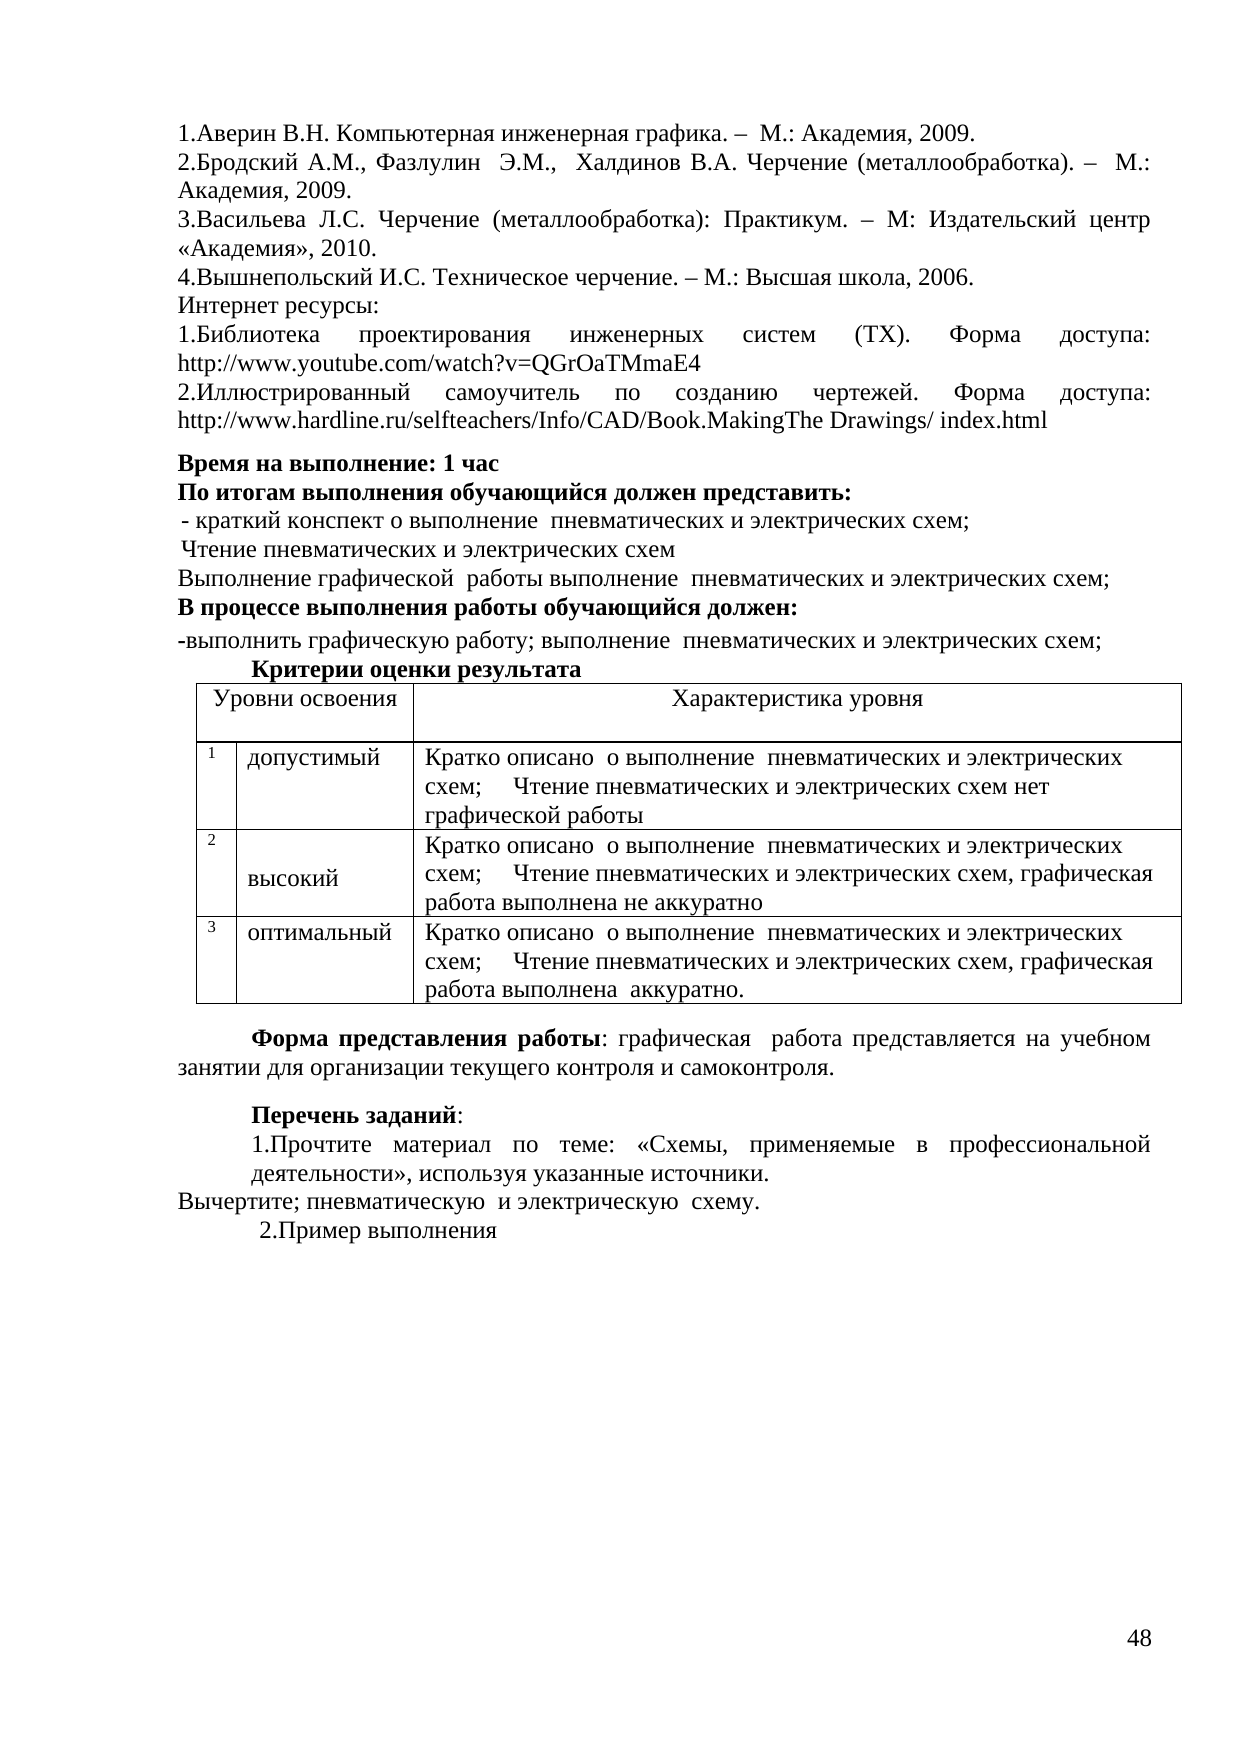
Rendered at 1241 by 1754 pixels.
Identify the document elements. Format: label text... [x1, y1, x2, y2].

table_cell оптимальный [237, 917, 413, 1003]
text 1.Библиотека проектирования инженерных систем (ТХ). Форма доступа: http://www.youtube.com/watch?v=QGrOaTMmaE4 [177, 319, 1152, 377]
text Время на выполнение: 1 час [177, 448, 1152, 477]
text 1.Прочтите материал по теме: «Схемы, применяемые в профессиональной деятельности», используя указанные источники. [251, 1129, 1152, 1186]
table_cell 3 [197, 917, 236, 1003]
table_cell 2 [197, 830, 236, 916]
text По итогам выполнения обучающийся должен представить: [177, 477, 1152, 506]
table_cell высокий [237, 830, 413, 916]
table_cell 1 [197, 743, 236, 829]
text 3.Васильева Л.С. Черчение (металлообработка): Практикум. – М: Издательский центр «Академия», 2010. [177, 204, 1152, 262]
table_cell Кратко описано о выполнение пневматических и электрических схем; Чтение пневматических и электрических схем, графическая работа выполнена не аккуратно [414, 830, 1181, 916]
text В процессе выполнения работы обучающийся должен: [177, 592, 1152, 621]
table_cell Кратко описано о выполнение пневматических и электрических схем; Чтение пневматических и электрических схем нет графической работы [414, 743, 1181, 829]
text 2.Иллюстрированный самоучитель по созданию чертежей. Форма доступа: http://www.hardline.ru/selfteachers/Info/CAD/Book.MakingThe Drawings/ index.html [177, 377, 1152, 434]
text 2.Пример выполнения [259, 1215, 1152, 1244]
text -выполнить графическую работу; выполнение пневматических и электрических схем; [177, 625, 1152, 654]
text Перечень заданий: [177, 1100, 1152, 1129]
table_header Уровни освоения [197, 684, 413, 741]
text Интернет ресурсы: [177, 291, 1152, 319]
text 2.Бродский А.М., Фазлулин Э.М., Халдинов В.А. Черчение (металлообработка). – М.: Академия, 2009. [177, 147, 1152, 204]
text Критерии оценки результата [177, 654, 1152, 682]
text 4.Вышнепольский И.С. Техническое черчение. – М.: Высшая школа, 2006. [177, 262, 1152, 291]
text Вычертите; пневматическую и электрическую схему. [177, 1186, 1152, 1215]
text Чтение пневматических и электрических схем [181, 534, 1152, 563]
text - краткий конспект о выполнение пневматических и электрических схем; [181, 506, 1152, 534]
table_header Характеристика уровня [414, 684, 1181, 741]
text 1.Аверин В.Н. Компьютерная инженерная графика. – М.: Академия, 2009. [177, 118, 1152, 147]
table_cell Кратко описано о выполнение пневматических и электрических схем; Чтение пневматических и электрических схем, графическая работа выполнена аккуратно. [414, 917, 1181, 1003]
table_cell допустимый [237, 743, 413, 829]
text Выполнение графической работы выполнение пневматических и электрических схем; [177, 563, 1152, 592]
text Форма представления работы: графическая работа представляется на учебном занятии для организации текущего контроля и самоконтроля. [177, 1023, 1152, 1081]
